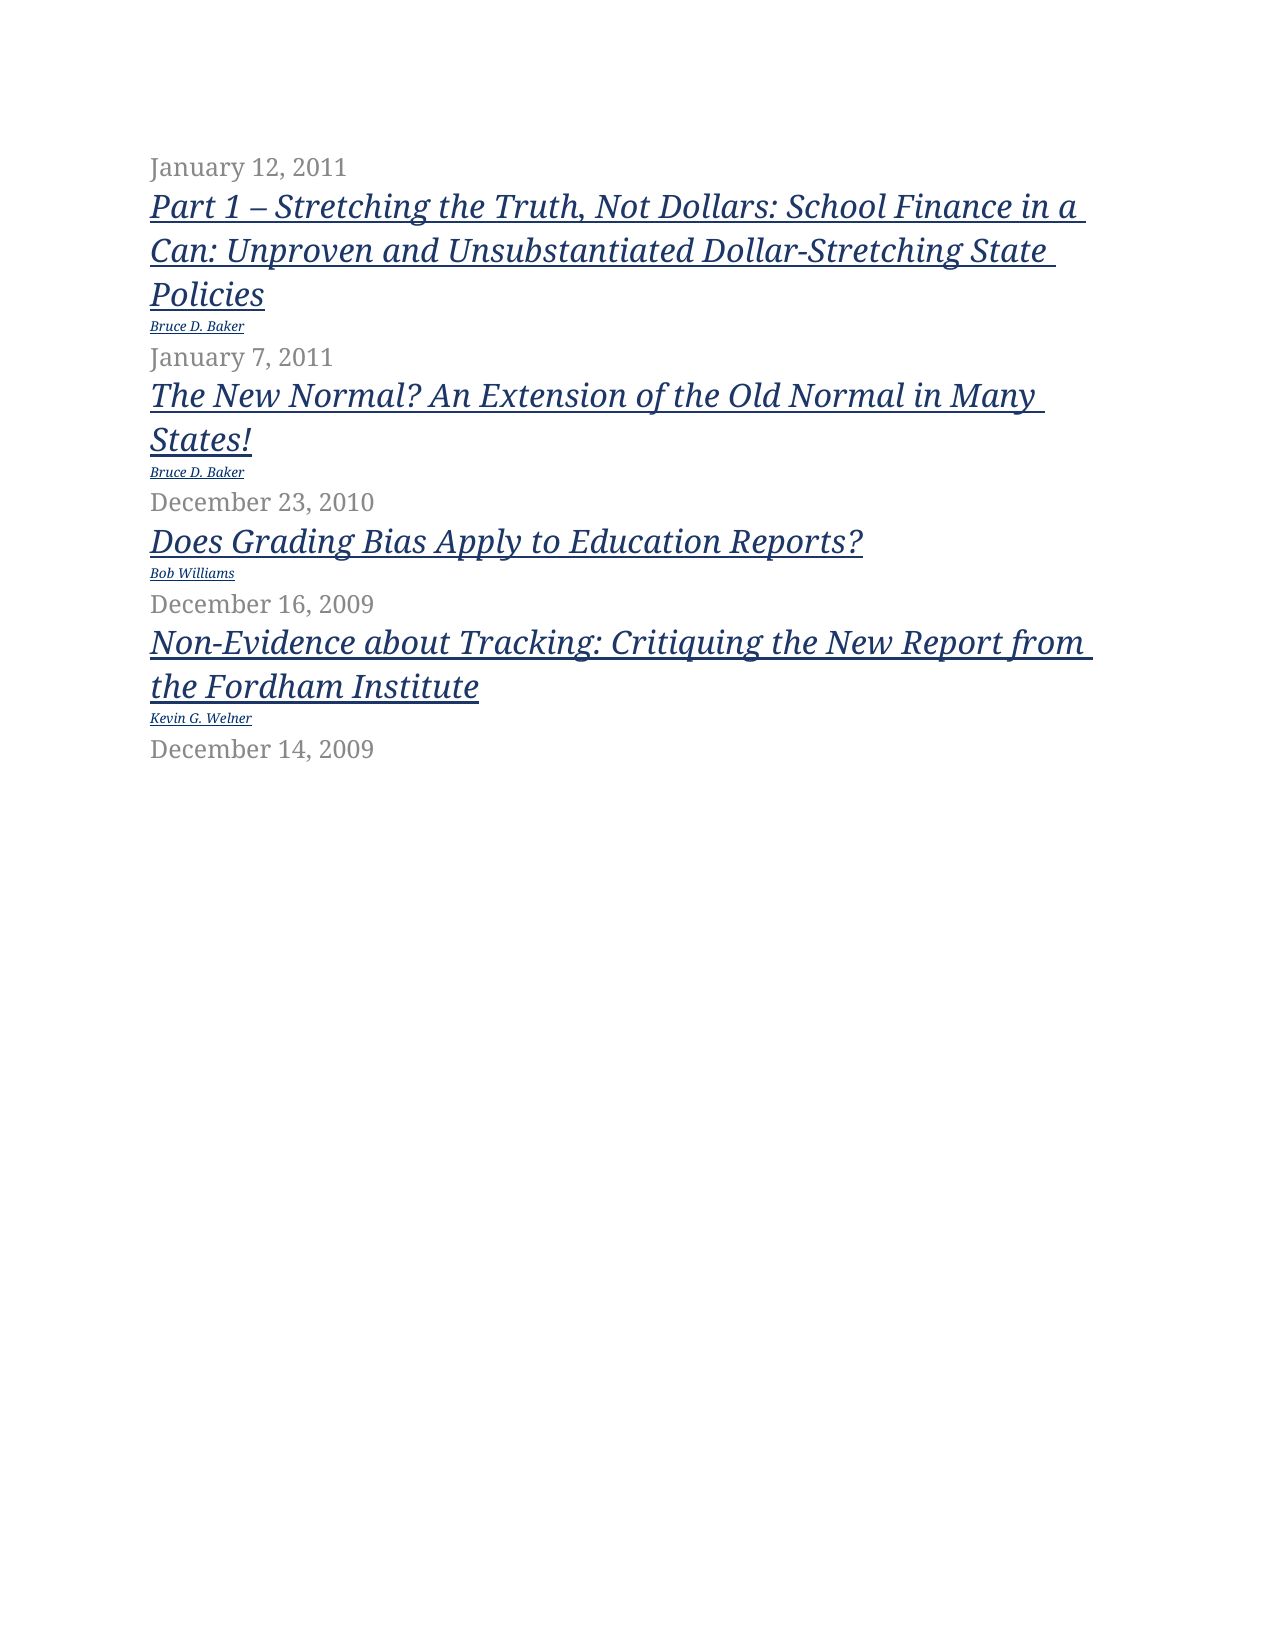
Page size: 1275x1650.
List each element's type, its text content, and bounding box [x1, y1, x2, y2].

text Bruce D. Baker [150, 463, 1125, 481]
text December 16, 2009 [150, 586, 1125, 620]
text December 14, 2009 [150, 732, 1125, 766]
text The New Normal? An Extension of the Old Normal in Many States! [150, 373, 1125, 461]
text January 7, 2011 [150, 339, 1125, 373]
text December 23, 2010 [150, 485, 1125, 519]
text Does Grading Bias Apply to Education Reports? [150, 519, 1125, 563]
text Kevin G. Welner [150, 709, 1125, 728]
text Bruce D. Baker [150, 317, 1125, 336]
text Part 1 – Stretching the Truth, Not Dollars: School Finance in a Can: Unproven and Unsubstantiated Dollar-Stretching State Policies [150, 184, 1125, 316]
text Bob Williams [150, 564, 1125, 582]
text Non-Evidence about Tracking: Critiquing the New Report from the Fordham Institute [150, 620, 1125, 708]
text January 12, 2011 [150, 150, 1125, 184]
